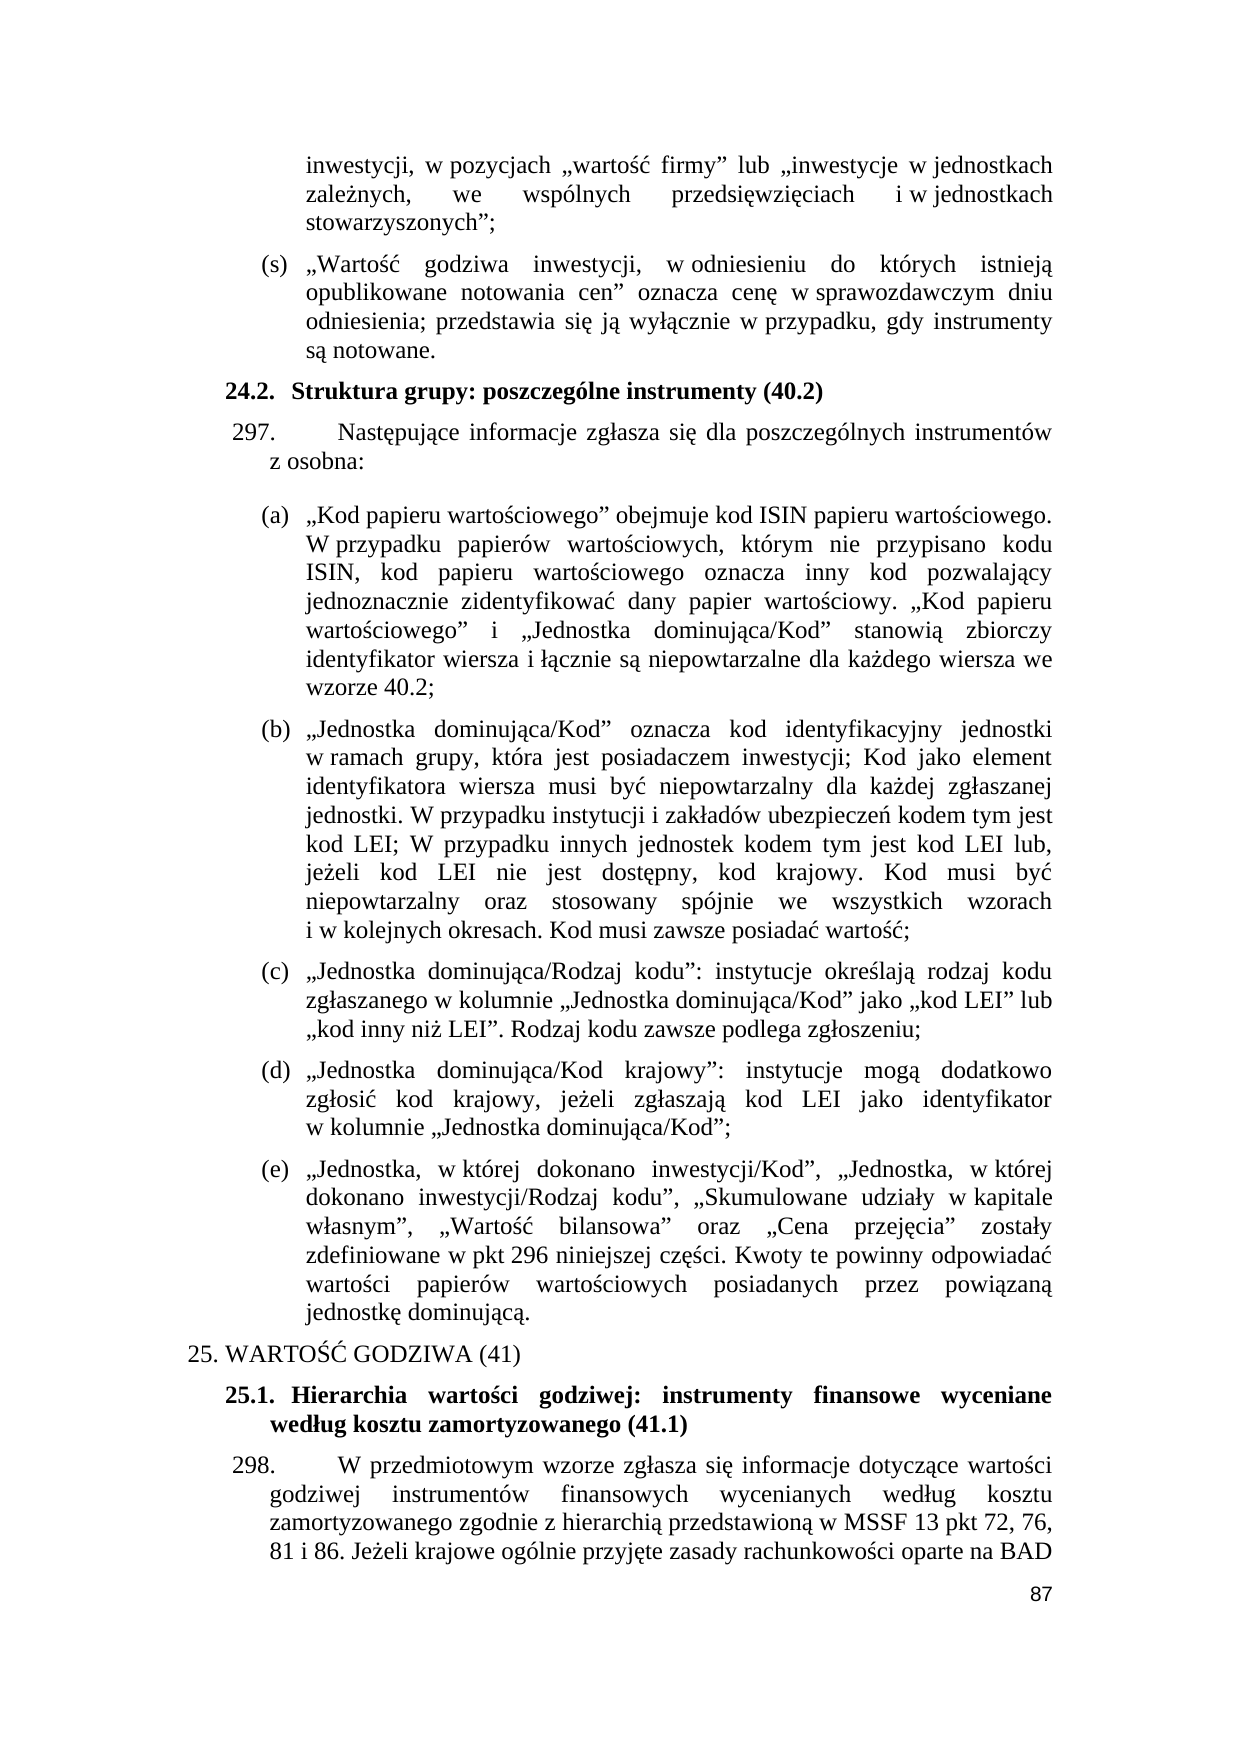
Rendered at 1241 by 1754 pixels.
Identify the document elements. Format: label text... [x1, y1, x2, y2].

list „Wartość godziwa inwestycji, w odniesieniu do których istnieją opublikowane notowania cen” oznacza cenę w sprawozdawczym dniu odniesienia; przedstawia się ją wyłącznie w przypadku, gdy instrumenty są notowane. [261, 249, 1053, 364]
list „Jednostka dominująca/Rodzaj kodu”: instytucje określają rodzaj kodu zgłaszanego w kolumnie „Jednostka dominująca/Kod” jako „kod LEI” lub „kod inny niż LEI”. Rodzaj kodu zawsze podlega zgłoszeniu; [261, 956, 1053, 1042]
subtitle Struktura grupy: poszczególne instrumenty (40.2) [225, 376, 1053, 405]
list „Jednostka dominująca/Kod” oznacza kod identyfikacyjny jednostki w ramach grupy, która jest posiadaczem inwestycji; Kod jako element identyfikatora wiersza musi być niepowtarzalny dla każdej zgłaszanej jednostki. W przypadku instytucji i zakładów ubezpieczeń kodem tym jest kod LEI; W przypadku innych jednostek kodem tym jest kod LEI lub, jeżeli kod LEI nie jest dostępny, kod krajowy. Kod musi być niepowtarzalny oraz stosowany spójnie we wszystkich wzorach i w kolejnych okresach. Kod musi zawsze posiadać wartość; [261, 714, 1053, 944]
list „Jednostka, w której dokonano inwestycji/Kod”, „Jednostka, w której dokonano inwestycji/Rodzaj kodu”, „Skumulowane udziały w kapitale własnym”, „Wartość bilansowa” oraz „Cena przejęcia” zostały zdefiniowane w pkt 296 niniejszej części. Kwoty te powinny odpowiadać wartości papierów wartościowych posiadanych przez powiązaną jednostkę dominującą. [261, 1154, 1053, 1326]
subtitle Wartość godziwa (41) [187, 1339, 1053, 1367]
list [261, 150, 1053, 236]
list „Kod papieru wartościowego” obejmuje kod ISIN papieru wartościowego. W przypadku papierów wartościowych, którym nie przypisano kodu ISIN, kod papieru wartościowego oznacza inny kod pozwalający jednoznacznie zidentyfikować dany papier wartościowy. „Kod papieru wartościowego” i „Jednostka dominująca/Kod” stanowią zbiorczy identyfikator wiersza i łącznie są niepowtarzalne dla każdego wiersza we wzorze 40.2; [261, 500, 1053, 701]
subtitle Hierarchia wartości godziwej: instrumenty finansowe wyceniane według kosztu zamortyzowanego (41.1) [225, 1380, 1053, 1437]
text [232, 1450, 1053, 1565]
text Następujące informacje zgłasza się dla poszczególnych instrumentów z osobna: [232, 417, 1053, 475]
list „Jednostka dominująca/Kod krajowy”: instytucje mogą dodatkowo zgłosić kod krajowy, jeżeli zgłaszają kod LEI jako identyfikator w kolumnie „Jednostka dominująca/Kod”; [261, 1055, 1053, 1141]
